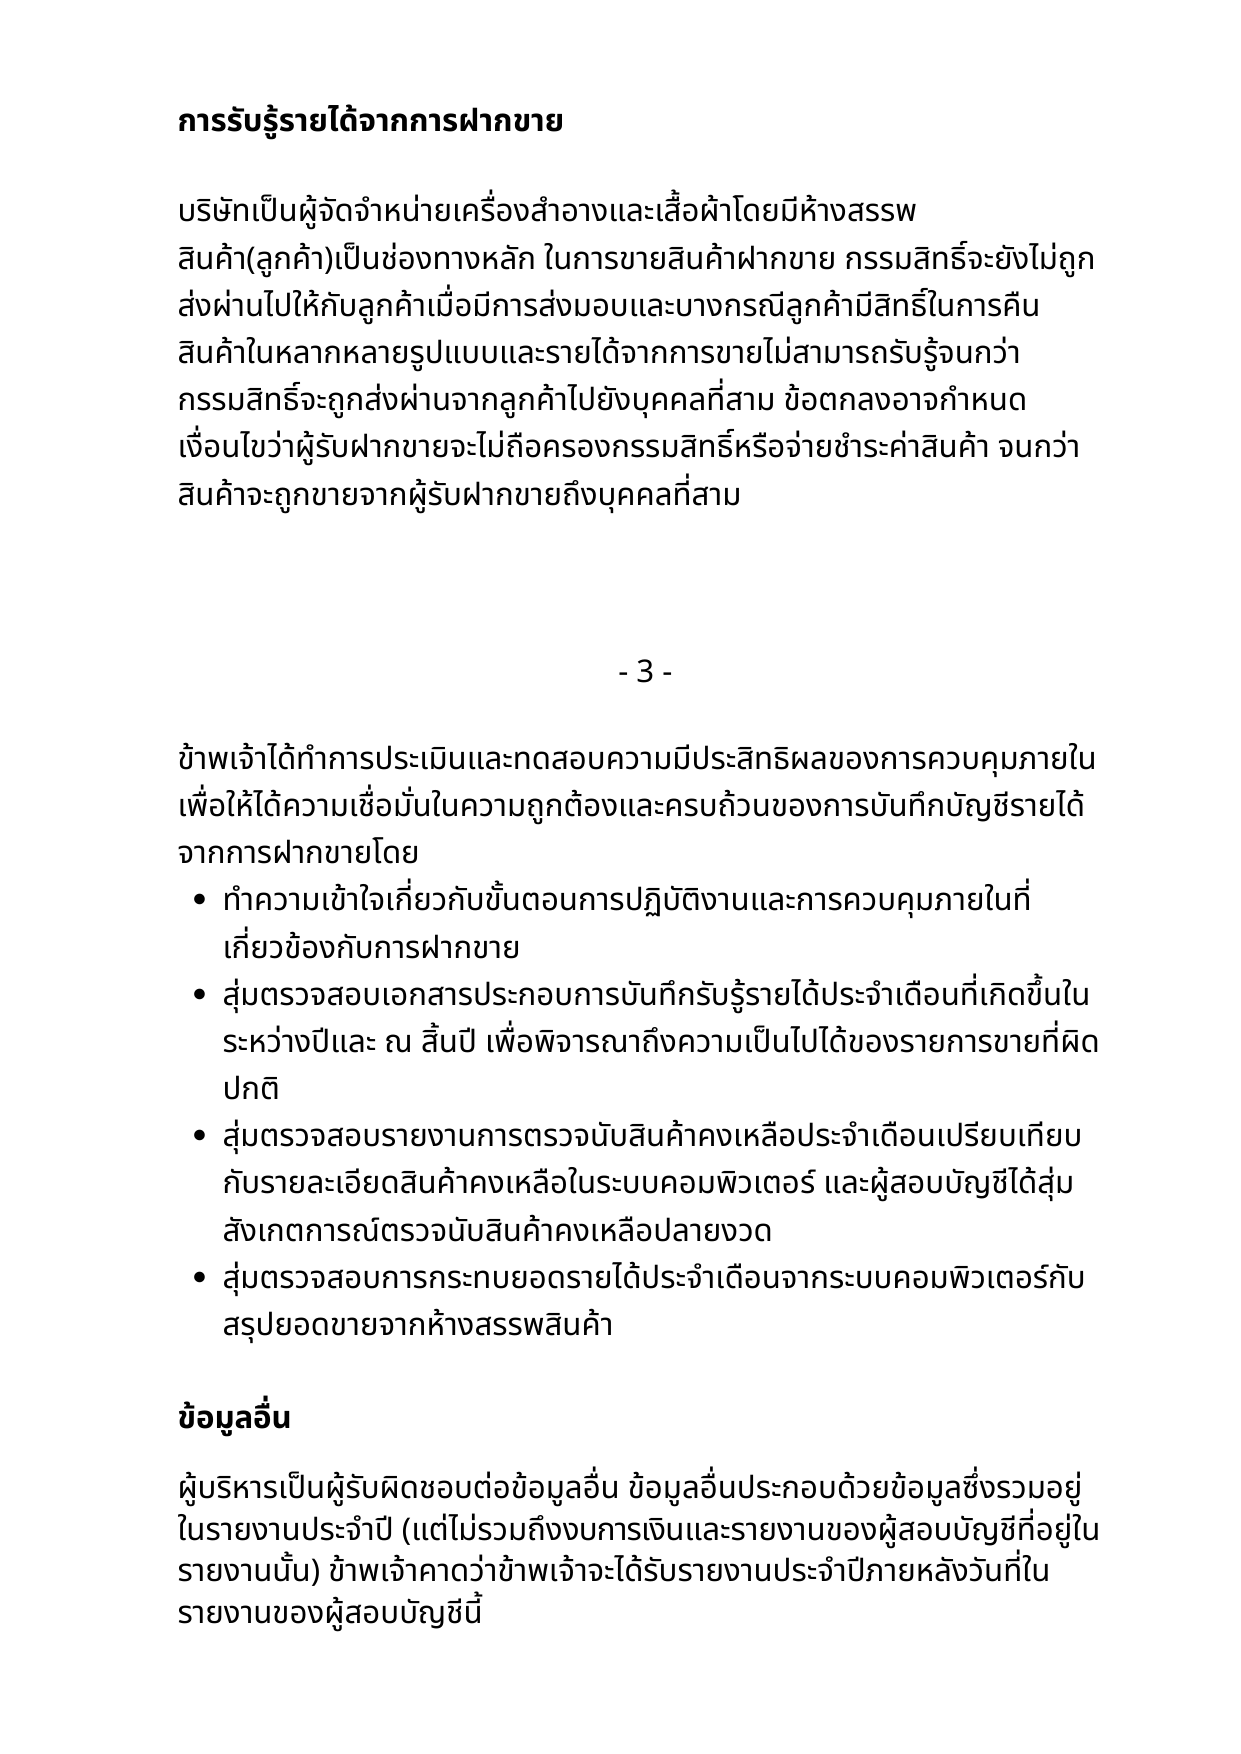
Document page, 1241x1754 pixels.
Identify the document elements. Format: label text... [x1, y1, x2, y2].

list สุ่มตรวจสอบรายงานการตรวจนับสินค้าคงเหลือประจำเดือนเปรียบเทียบกับรายละเอียดสินค้าคงเหลือในระบบคอมพิวเตอร์ และผู้สอบบัญชีได้สุ่มสังเกตการณ์ตรวจนับสินค้าคงเหลือปลายงวด [194, 1114, 1107, 1255]
text - 3 - [177, 647, 1113, 691]
text ผู้บริหารเป็นผู้รับผิดชอบต่อข้อมูลอื่น ข้อมูลอื่นประกอบด้วยข้อมูลซึ่งรวมอยู่ในรายงานประจำปี (แต่ไม่รวมถึงงบการเงินและรายงานของผู้สอบบัญชีที่อยู่ในรายงานนั้น) ข้าพเจ้าคาดว่าข้าพเจ้าจะได้รับรายงานประจำปีภายหลังวันที่ในรายงานของผู้สอบบัญชีนี้ [177, 1465, 1107, 1632]
text บริษัทเป็นผู้จัดจำหน่ายเครื่องสำอางและเสื้อผ้าโดยมีห้างสรรพสินค้า(ลูกค้า)เป็นช่องทางหลัก ในการขายสินค้าฝากขาย กรรมสิทธิ์จะยังไม่ถูกส่งผ่านไปให้กับลูกค้าเมื่อมีการส่งมอบและบางกรณีลูกค้ามีสิทธิ์ในการคืนสินค้าในหลากหลายรูปแบบและรายได้จากการขายไม่สามารถรับรู้จนกว่ากรรมสิทธิ์จะถูกส่งผ่านจากลูกค้าไปยังบุคคลที่สาม ข้อตกลงอาจกำหนดเงื่อนไขว่าผู้รับฝากขายจะไม่ถือครองกรรมสิทธิ์หรือจ่ายชำระค่าสินค้า จนกว่าสินค้าจะถูกขายจากผู้รับฝากขายถึงบุคคลที่สาม [177, 188, 1107, 519]
list สุ่มตรวจสอบเอกสารประกอบการบันทึกรับรู้รายได้ประจำเดือนที่เกิดขึ้นในระหว่างปีและ ณ สิ้นปี เพื่อพิจารณาถึงความเป็นไปได้ของรายการขายที่ผิดปกติ [194, 972, 1107, 1114]
list ทำความเข้าใจเกี่ยวกับขั้นตอนการปฏิบัติงานและการควบคุมภายในที่เกี่ยวข้องกับการฝากขาย [194, 878, 1107, 972]
text ข้อมูลอื่น [177, 1395, 1107, 1442]
text การรับรู้รายได้จากการฝากขาย [177, 99, 1107, 146]
list สุ่มตรวจสอบการกระทบยอดรายได้ประจำเดือนจากระบบคอมพิวเตอร์กับสรุปยอดขายจากห้างสรรพสินค้า [194, 1255, 1107, 1349]
text ข้าพเจ้าได้ทำการประเมินและทดสอบความมีประสิทธิผลของการควบคุมภายในเพื่อให้ได้ความเชื่อมั่นในความถูกต้องและครบถ้วนของการบันทึกบัญชีรายได้จากการฝากขายโดย [177, 736, 1107, 878]
